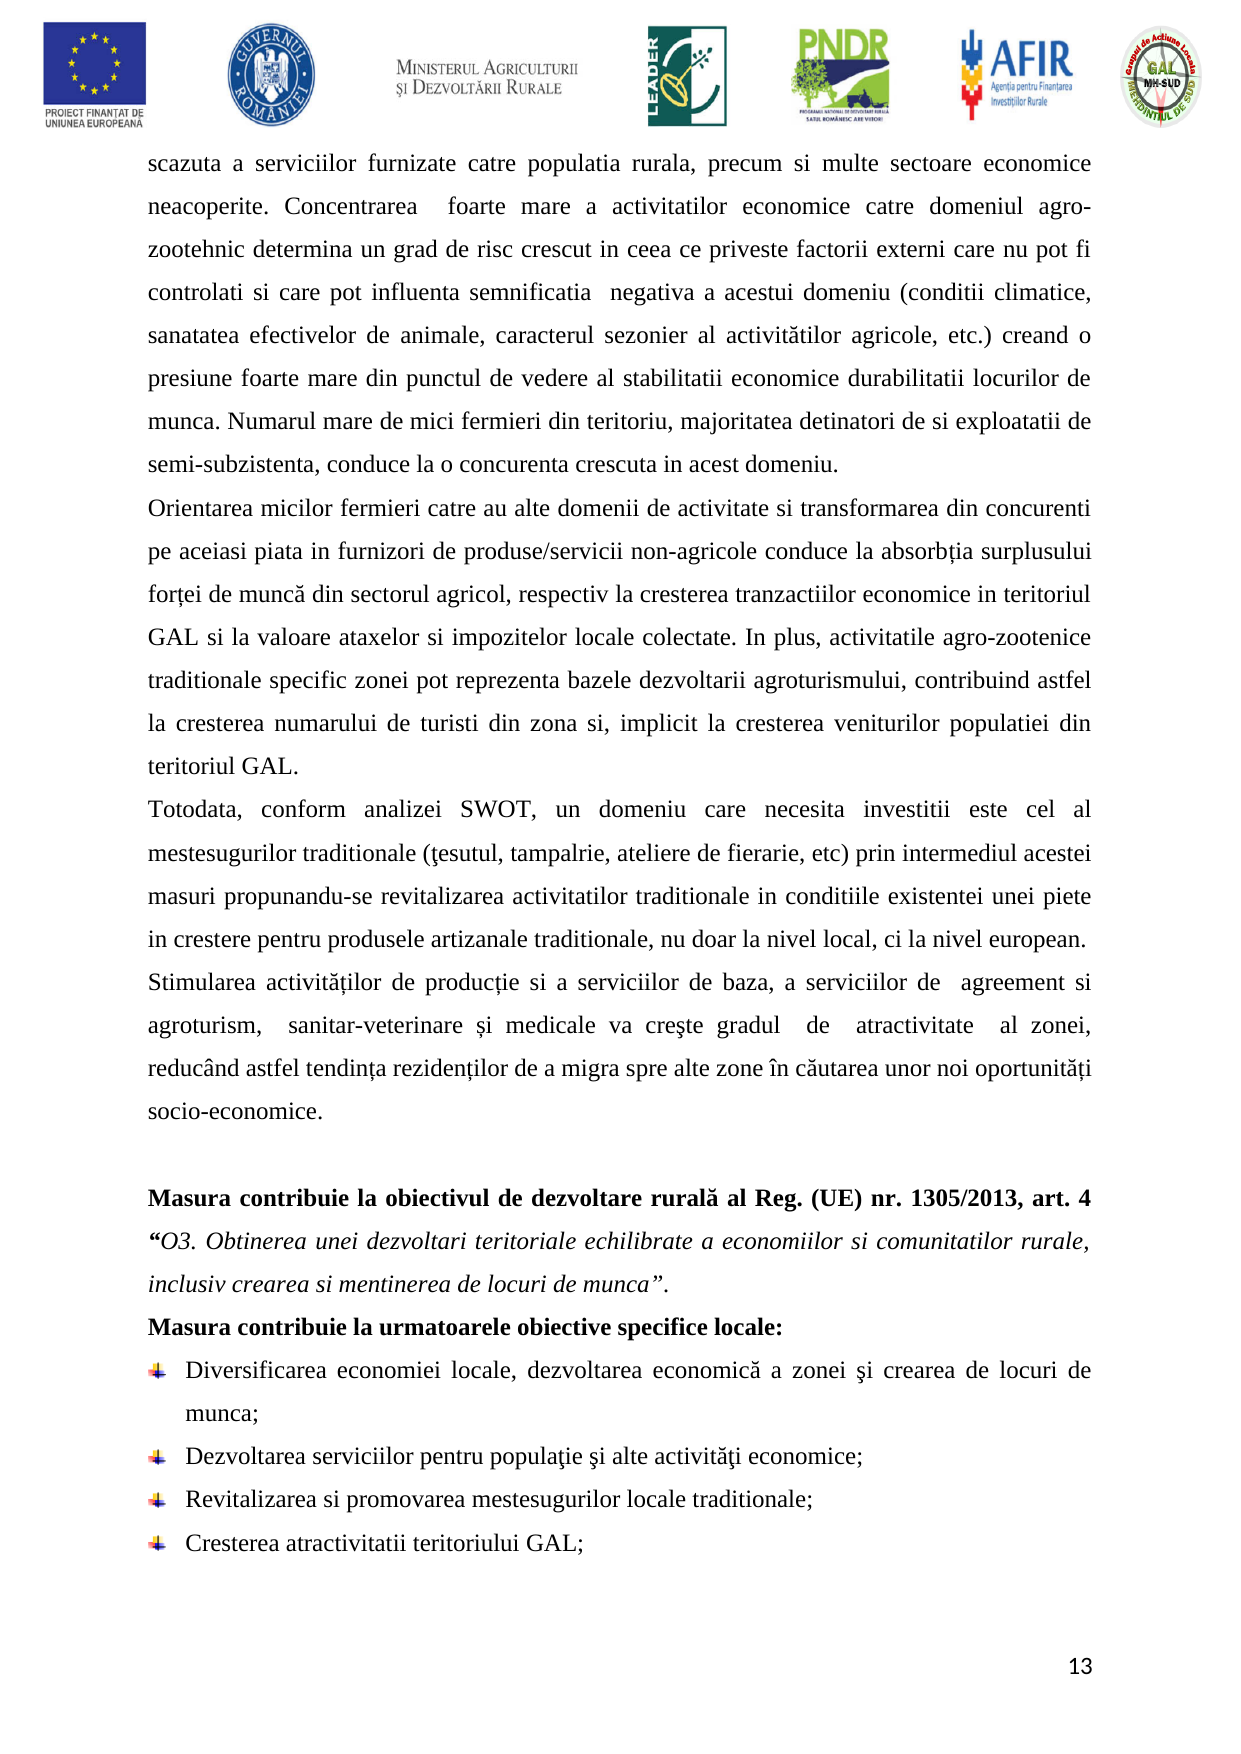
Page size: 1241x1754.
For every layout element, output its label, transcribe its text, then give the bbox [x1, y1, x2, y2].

list Cresterea atractivitatii teritoriului GAL; [148, 1528, 1093, 1556]
text Totodata, conform analizei SWOT, un domeniu care necesita investitii este cel al mestesugurilor traditionale (ţesutul, tampalrie, ateliere de fierarie, etc) prin intermediul acestei masuri propunandu-se revitalizarea activitatilor traditionale in conditiile existentei unei piete in crestere pentru produsele artizanale traditionale, nu doar la nivel local, ci la nivel european. [148, 794, 1093, 953]
list Dezvoltarea serviciilor pentru populaţie şi alte activităţi economice; [148, 1441, 1093, 1470]
text Orientarea micilor fermieri catre au alte domenii de activitate si transformarea din concurenti pe aceiasi piata in furnizori de produse/servicii non-agricole conduce la absorbția surplusului forței de muncă din sectorul agricol, respectiv la cresterea tranzactiilor economice in teritoriul GAL si la valoare ataxelor si impozitelor locale colectate. In plus, activitatile agro-zootenice traditionale specific zonei pot reprezenta bazele dezvoltarii agroturismului, contribuind astfel la cresterea numarului de turisti din zona si, implicit la cresterea veniturilor populatiei din teritoriul GAL. [148, 493, 1093, 780]
picture [148, 1448, 166, 1465]
picture [14, 14, 1223, 127]
list Revitalizarea si promovarea mestesugurilor locale traditionale; [148, 1484, 1093, 1513]
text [148, 148, 1093, 478]
text Masura contribuie la obiectivul de dezvoltare rurală al Reg. (UE) nr. 1305/2013, art. 4 “O3. Obtinerea unei dezvoltari teritoriale echilibrate a economiilor si comunitatilor rurale, inclusiv crearea si mentinerea de locuri de munca”. [148, 1183, 1093, 1298]
picture [148, 1491, 166, 1508]
text Stimularea activităților de producție si a serviciilor de baza, a serviciilor de agreement si agroturism, sanitar-veterinare și medicale va creşte gradul de atractivitate al zonei, reducând astfel tendința rezidenților de a migra spre alte zone în căutarea unor noi oportunități socio-economice. [148, 967, 1093, 1125]
picture [148, 1534, 166, 1551]
list Diversificarea economiei locale, dezvoltarea economică a zonei şi crearea de locuri de munca; [148, 1355, 1093, 1427]
text Masura contribuie la urmatoarele obiective specifice locale: [148, 1312, 1093, 1341]
picture [148, 1361, 166, 1379]
